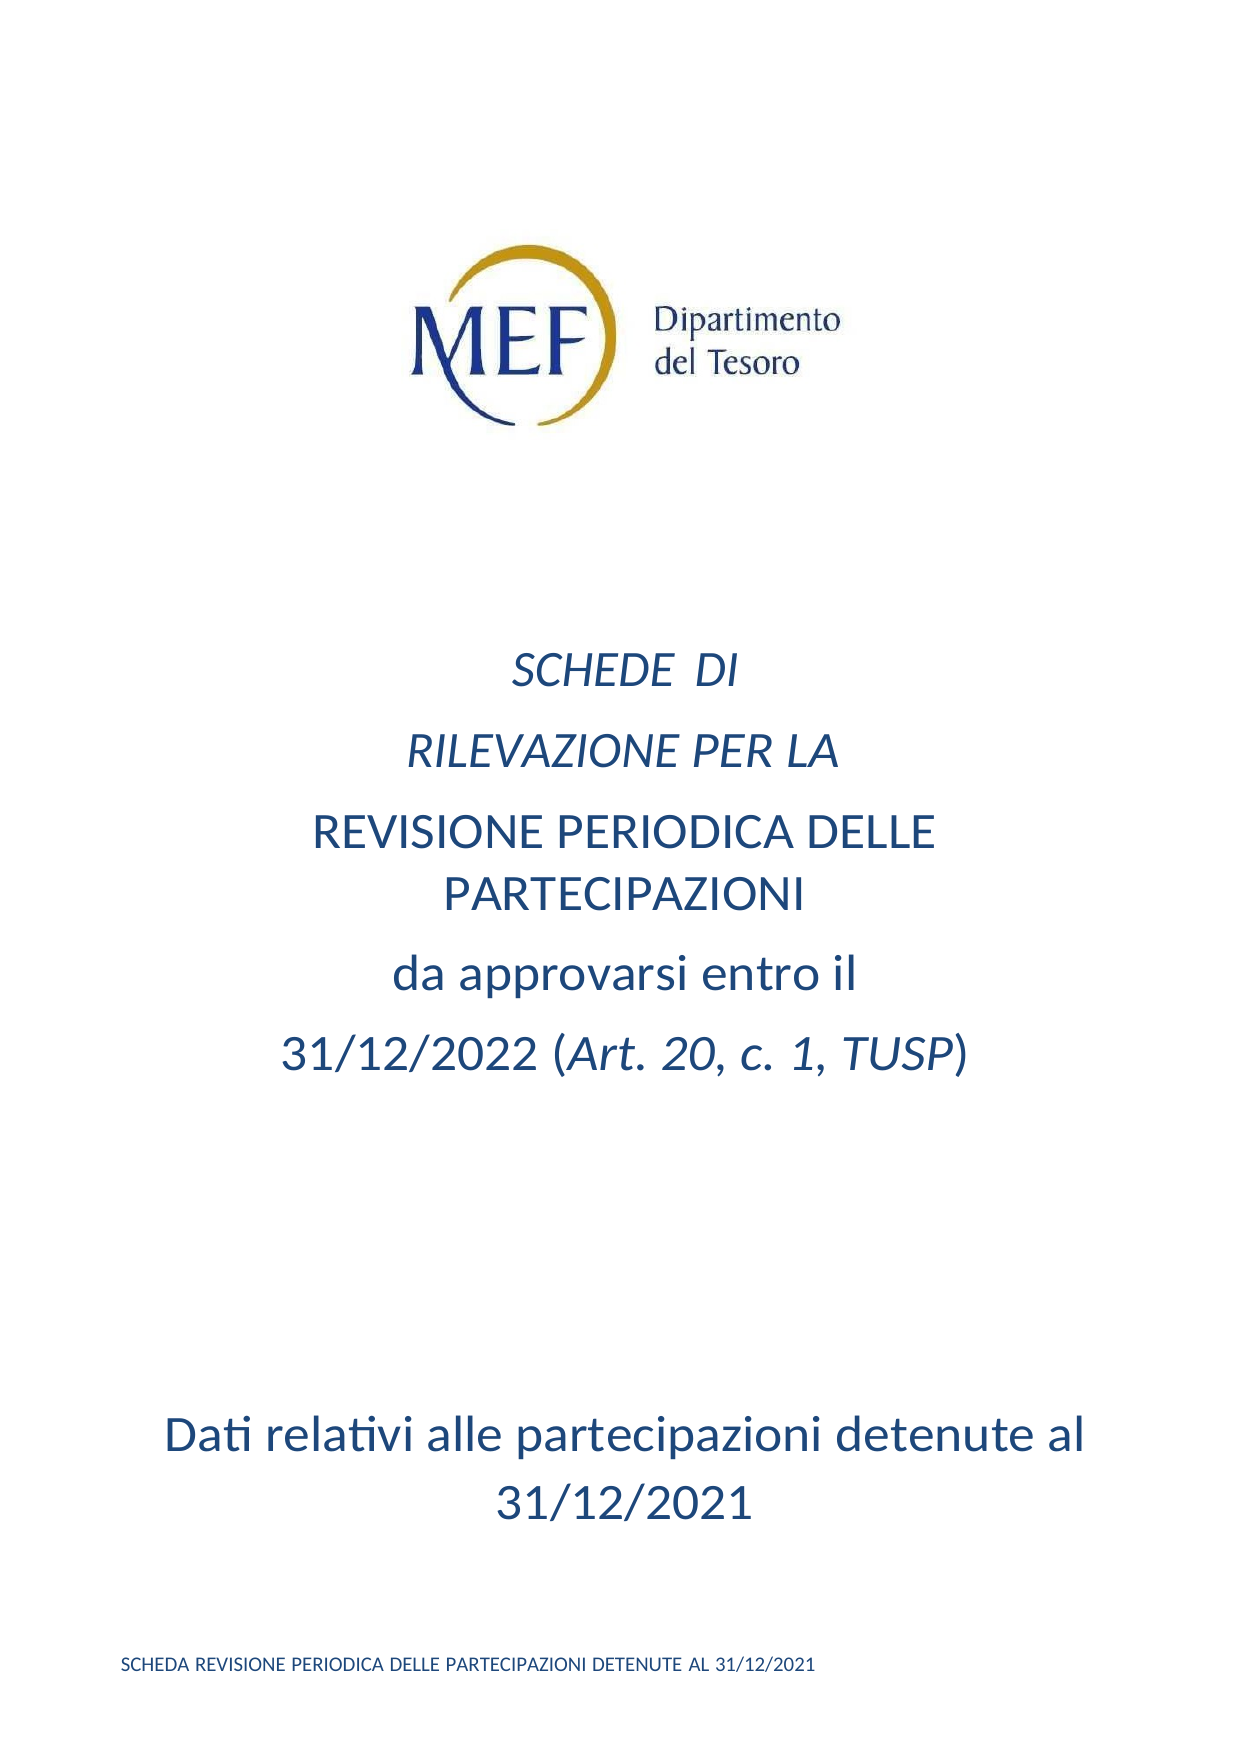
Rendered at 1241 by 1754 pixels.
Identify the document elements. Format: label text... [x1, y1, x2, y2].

text da approvarsi entro il 31/12/2022 (Art. 20, c. 1, TUSP) [260, 941, 990, 1083]
subtitle REVISIONE PERIODICA DELLE PARTECIPAZIONI [126, 799, 1123, 922]
text SCHEDE DI RILEVAZIONE PER LA [363, 637, 887, 781]
subtitle Dati relativi alle partecipazioni detenute al 31/12/2021 [126, 1402, 1124, 1532]
picture [401, 229, 858, 440]
